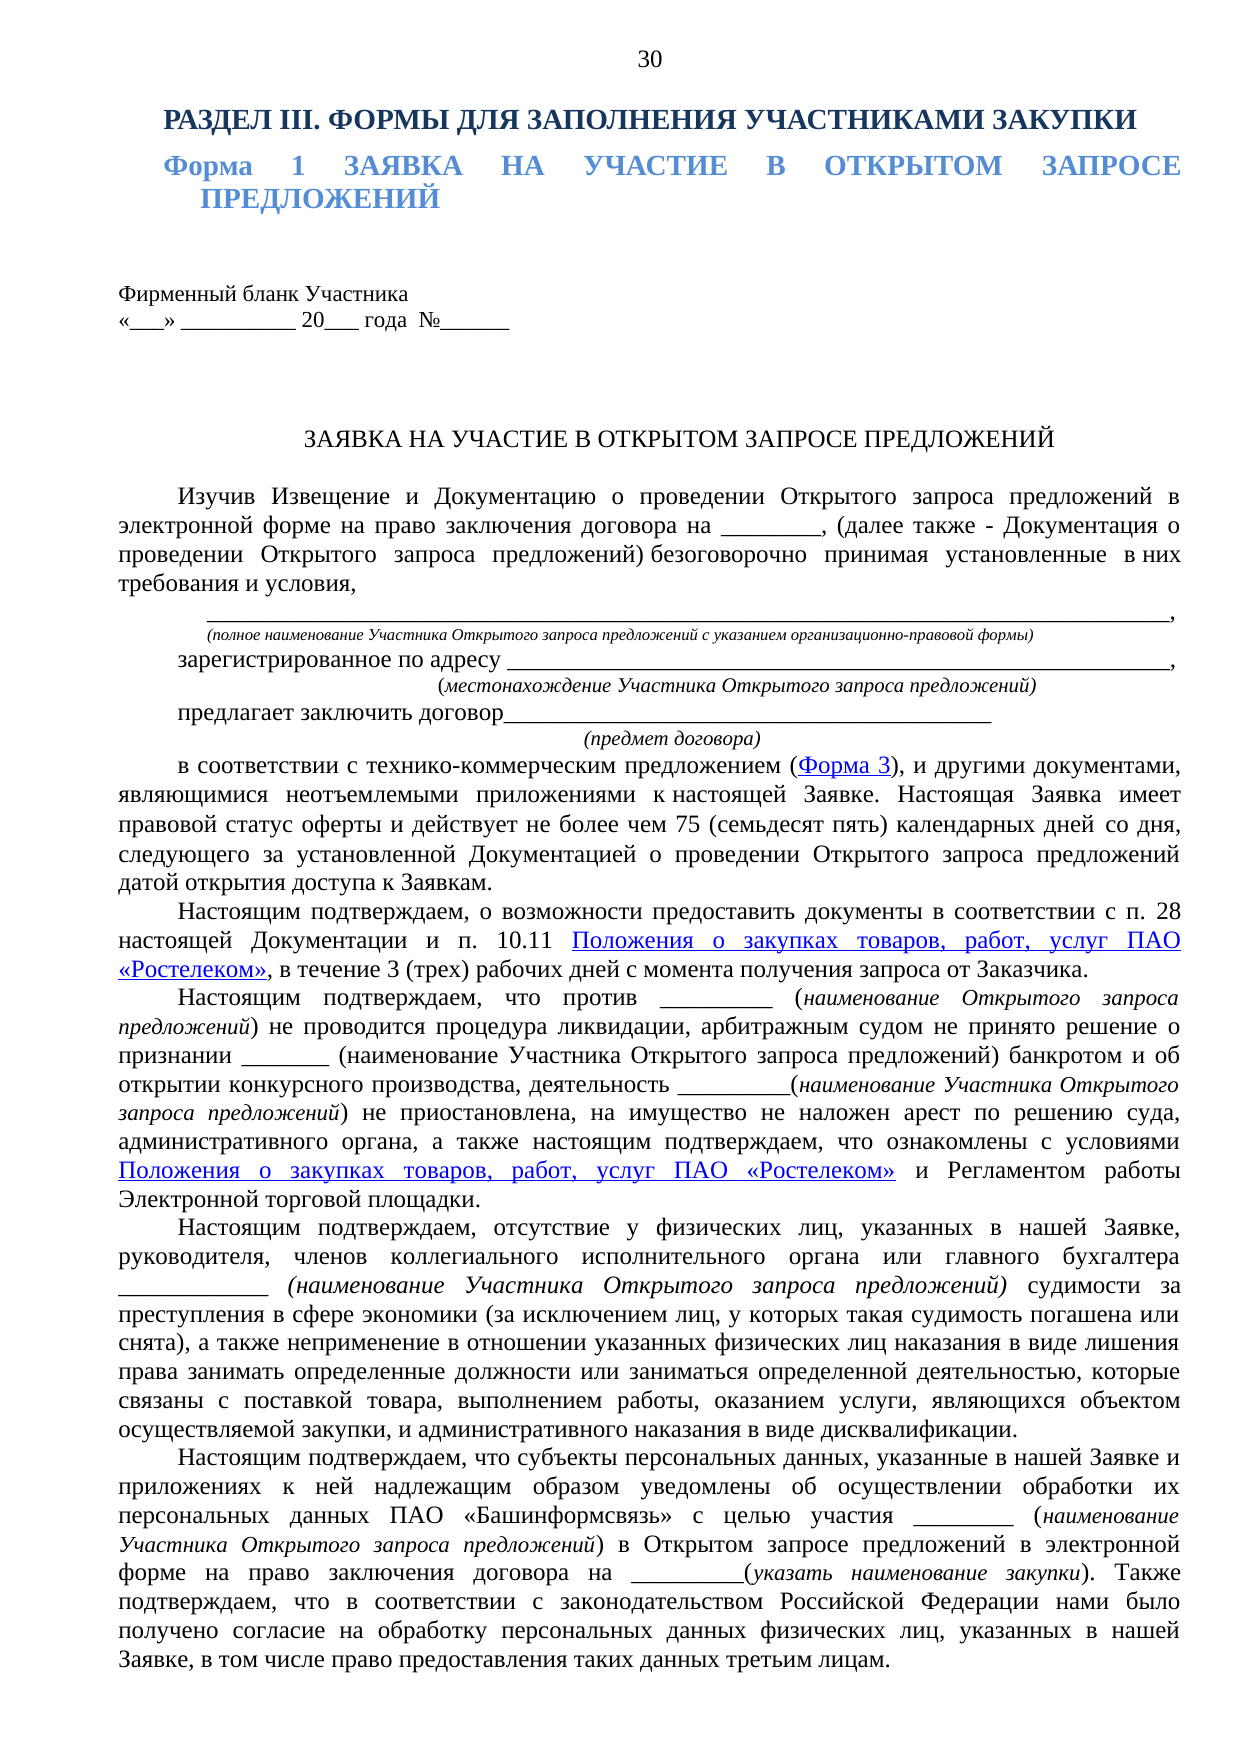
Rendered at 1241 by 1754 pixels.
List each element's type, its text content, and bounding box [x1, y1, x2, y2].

text Настоящим подтверждаем, что субъекты персональных данных, указанные в нашей Заявке и приложениях к ней надлежащим образом уведомлены об осуществлении обработки их персональных данных ПАО «Башинформсвязь» с целью участия ________ (наименование Участника Открытого запроса предложений) в Открытом запросе предложений в электронной форме на право заключения договора на _________(указать наименование закупки). Также подтверждаем, что в соответствии с законодательством Российской Федерации нами было получено согласие на обработку персональных данных физических лиц, указанных в нашей Заявке, в том числе право предоставления таких данных третьим лицам. [118, 1442, 1181, 1672]
text ЗАЯВКА НА УЧАСТИЕ В ОТКРЫТОМ ЗАПРОСЕ ПРЕДЛОЖЕНИЙ [118, 424, 1181, 453]
text Форма 1 ЗАЯВКА НА УЧАСТИЕ В ОТКРЫТОМ ЗАПРОСЕ ПРЕДЛОЖЕНИЙ [163, 148, 1181, 215]
text зарегистрированное по адресу _____________________________________________________, [118, 644, 1181, 673]
text предлагает заключить договор_______________________________________ [118, 697, 1181, 726]
text Изучив Извещение и Документацию о проведении Открытого запроса предложений в электронной форме на право заключения договора на ________, (далее также - Документация о проведении Открытого запроса предложений) безоговорочно принимая установленные в них требования и условия, [118, 481, 1181, 596]
text РАЗДЕЛ III. ФОРМЫ ДЛЯ ЗАПОЛНЕНИЯ УЧАСТНИКАМИ ЗАКУПКИ [163, 102, 1181, 135]
text Настоящим подтверждаем, отсутствие у физических лиц, указанных в нашей Заявке, руководителя, членов коллегиального исполнительного органа или главного бухгалтера ____________ (наименование Участника Открытого запроса предложений) судимости за преступления в сфере экономики (за исключением лиц, у которых такая судимость погашена или снята), а также неприменение в отношении указанных физических лиц наказания в виде лишения права занимать определенные должности или заниматься определенной деятельностью, которые связаны с поставкой товара, выполнением работы, оказанием услуги, являющихся объектом осуществляемой закупки, и административного наказания в виде дисквалификации. [118, 1212, 1181, 1442]
text Фирменный бланк Участника [118, 280, 1181, 307]
text (предмет договора) [118, 726, 1181, 750]
text _____________________________________________________________________________, (полное наименование Участника Открытого запроса предложений с указанием организационно-правовой формы) [207, 596, 1181, 644]
text Настоящим подтверждаем, что против _________ (наименование Открытого запроса предложений) не проводится процедура ликвидации, арбитражным судом не принято решение о признании _______ (наименование Участника Открытого запроса предложений) банкротом и об открытии конкурсного производства, деятельность _________(наименование Участника Открытого запроса предложений) не приостановлена, на имущество не наложен арест по решению суда, административного органа, а также настоящим подтверждаем, что ознакомлены с условиями Положения о закупках товаров, работ, услуг ПАО «Ростелеком» и Регламентом работы Электронной торговой площадки. [118, 982, 1181, 1212]
text в соответствии с технико-коммерческим предложением (Форма 3), и другими документами, являющимися неотъемлемыми приложениями к настоящей Заявке. Настоящая Заявка имеет правовой статус оферты и действует не более чем 75 (семьдесят пять) календарных дней со дня, следующего за установленной Документацией о проведении Открытого запроса предложений датой открытия доступа к Заявкам. [118, 750, 1181, 896]
text (местонахождение Участника Открытого запроса предложений) [118, 673, 1181, 697]
text «___» __________ 20___ года №______ [118, 307, 1181, 333]
text Настоящим подтверждаем, о возможности предоставить документы в соответствии с п. 28 настоящей Документации и п. 10.11 Положения о закупках товаров, работ, услуг ПАО «Ростелеком», в течение 3 (трех) рабочих дней с момента получения запроса от Заказчика. [118, 896, 1181, 982]
